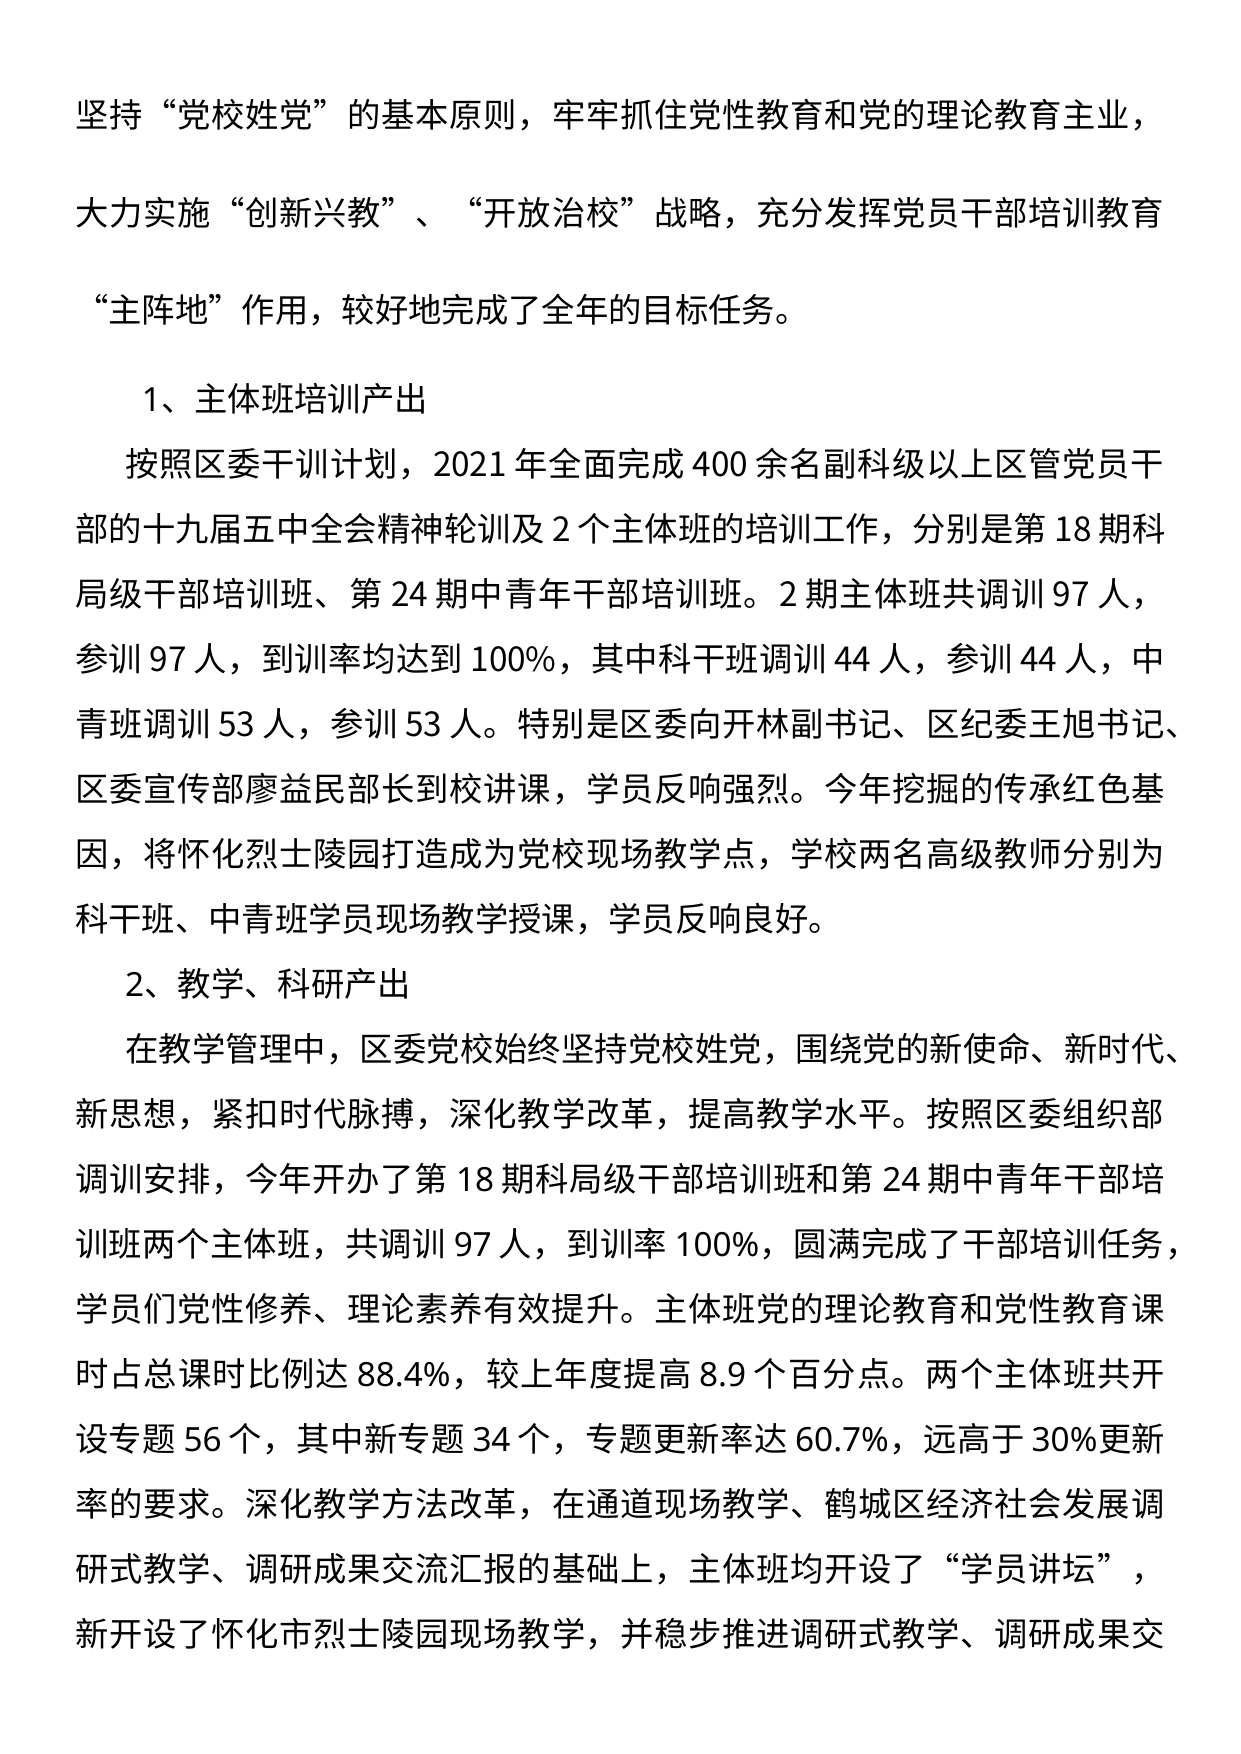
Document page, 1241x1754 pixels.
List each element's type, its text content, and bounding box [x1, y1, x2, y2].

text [75, 1015, 1165, 1665]
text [75, 81, 1165, 341]
text 2、教学、科研产出 [75, 950, 1165, 1015]
text 1、主体班培训产出 [75, 365, 1165, 430]
text 按照区委干训计划，2021年全面完成400余名副科级以上区管党员干部的十九届五中全会精神轮训及2个主体班的培训工作，分别是第18期科局级干部培训班、第24期中青年干部培训班。2期主体班共调训97人，参训97人，到训率均达到100%，其中科干班调训44人，参训44人，中青班调训53人，参训53人。特别是区委向开林副书记、区纪委王旭书记、区委宣传部廖益民部长到校讲课，学员反响强烈。今年挖掘的传承红色基因，将怀化烈士陵园打造成为党校现场教学点，学校两名高级教师分别为科干班、中青班学员现场教学授课，学员反响良好。 [75, 430, 1165, 950]
